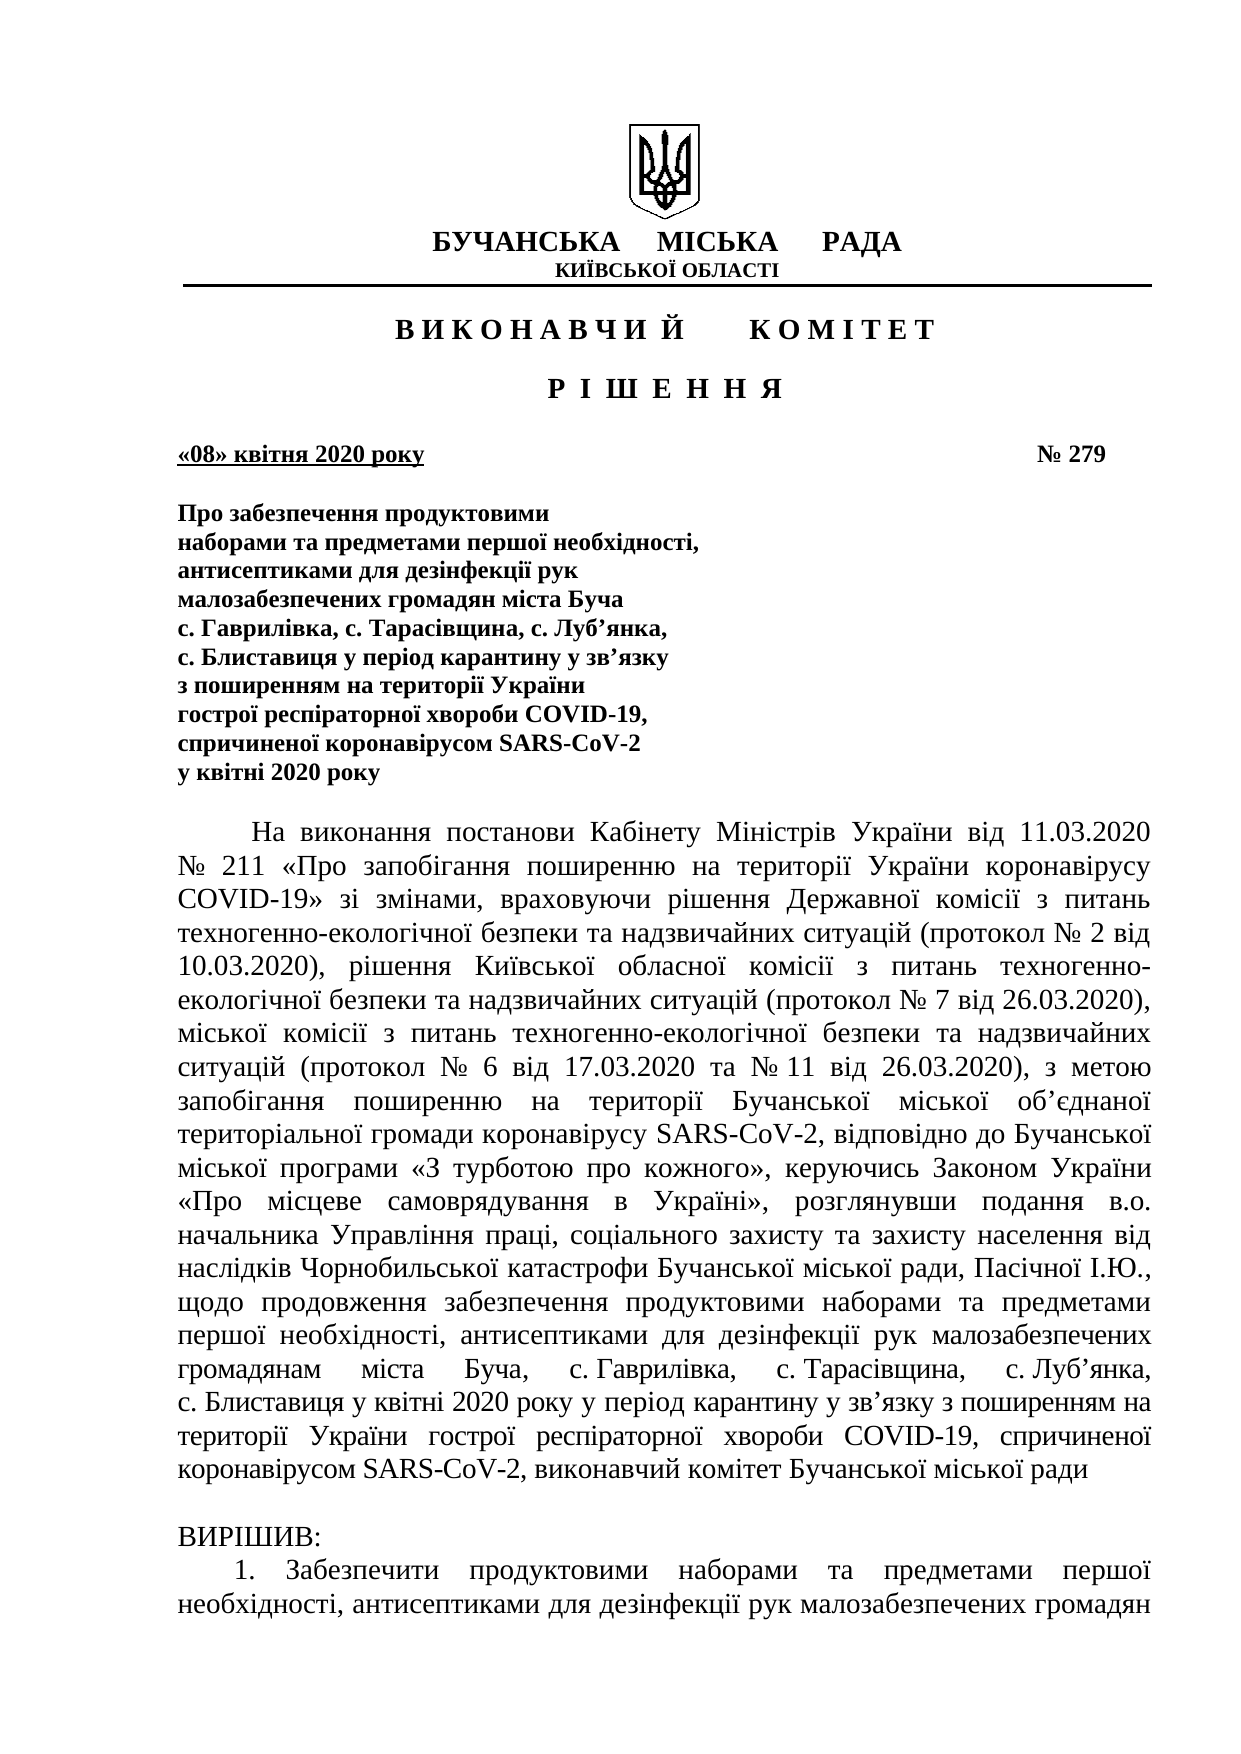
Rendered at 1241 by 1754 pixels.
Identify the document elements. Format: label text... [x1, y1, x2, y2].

text антисептиками для дезінфекції рук [177, 556, 1152, 584]
subtitle Р І Ш Е Н Н Я [177, 371, 1152, 404]
text с. Блиставиця у період карантину у зв’язку [177, 642, 1152, 671]
text с. Гаврилівка, с. Тарасівщина, с. Луб’янка, [177, 613, 1152, 642]
subtitle КИЇВСЬКОЇ ОБЛАСТІ [183, 258, 1152, 284]
text спричиненої коронавірусом SARS-CoV-2 [177, 728, 1152, 757]
text ВИРІШИВ: [177, 1519, 1152, 1552]
text малозабезпечених громадян міста Буча [177, 584, 1152, 613]
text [177, 1552, 1152, 1619]
text БУЧАНСЬКА МІСЬКА РАДА [183, 224, 1152, 258]
subtitle В И К О Н А В Ч И Й К О М І Т Е Т [177, 312, 1152, 346]
text у квітні 2020 року [177, 757, 1152, 786]
text наборами та предметами першої необхідності, [177, 527, 1152, 556]
text На виконання постанови Кабінету Міністрів України від 11.03.2020 № 211 «Про запобігання поширенню на території України коронавірусу COVID-19» зі змінами, враховуючи рішення Державної комісії з питань техногенно-екологічної безпеки та надзвичайних ситуацій (протокол № 2 від 10.03.2020), рішення Київської обласної комісії з питань техногенно-екологічної безпеки та надзвичайних ситуацій (протокол № 7 від 26.03.2020), міської комісії з питань техногенно-екологічної безпеки та надзвичайних ситуацій (протокол № 6 від 17.03.2020 та № 11 від 26.03.2020), з метою запобігання поширенню на території Бучанської міської об’єднаної територіальної громади коронавірусу SARS-CoV-2, відповідно до Бучанської міської програми «З турботою про кожного», керуючись Законом України «Про місцеве самоврядування в Україні», розглянувши подання в.о. начальника Управління праці, соціального захисту та захисту населення від наслідків Чорнобильської катастрофи Бучанської міської ради, Пасічної І.Ю., щодо продовження забезпечення продуктовими наборами та предметами першої необхідності, антисептиками для дезінфекції рук малозабезпечених громадянам міста Буча, с. Гаврилівка, с. Тарасівщина, с. Луб’янка, с. Блиставиця у квітні 2020 року у період карантину у зв’язку з поширенням на території України гострої респіраторної хвороби COVID-19, спричиненої коронавірусом SARS-CoV-2, виконавчий комітет Бучанської міської ради [177, 814, 1152, 1485]
text Про забезпечення продуктовими [177, 498, 1152, 527]
text «08» квітня 2020 року № 279 [177, 439, 1152, 468]
text гострої респіраторної хвороби COVID-19, [177, 699, 1152, 728]
text з поширенням на території України [177, 671, 1152, 699]
